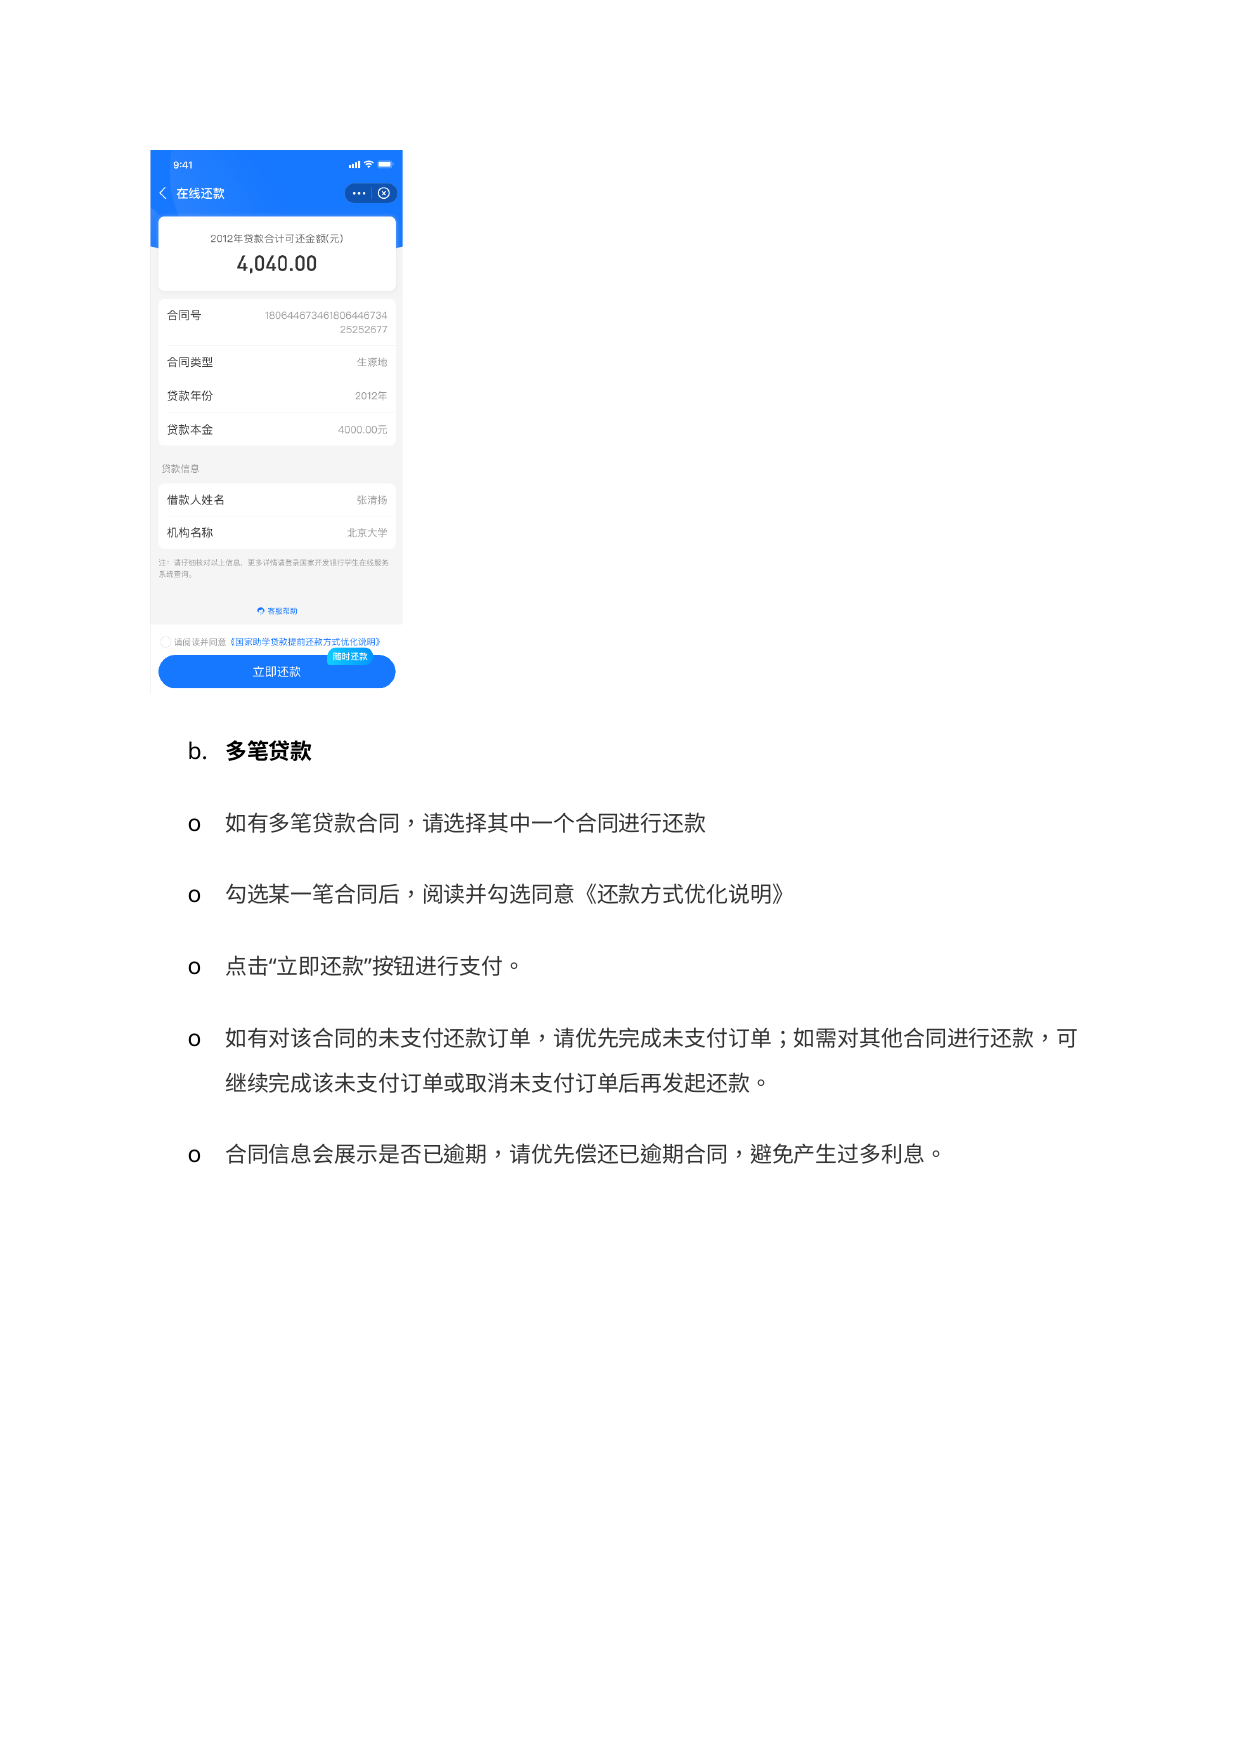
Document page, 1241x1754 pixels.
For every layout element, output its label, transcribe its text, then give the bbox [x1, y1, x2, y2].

list 合同信息会展示是否已逾期，请优先偿还已逾期合同，避免产生过多利息。 [187, 1138, 1090, 1169]
list 如有多笔贷款合同，请选择其中一个合同进行还款 [187, 807, 1090, 838]
picture [150, 150, 403, 694]
list 如有对该合同的未支付还款订单，请优先完成未支付订单；如需对其他合同进行还款，可继续完成该未支付订单或取消未支付订单后再发起还款。 [187, 1022, 1090, 1098]
list 多笔贷款 [187, 735, 1090, 766]
list 勾选某一笔合同后，阅读并勾选同意《还款方式优化说明》 [187, 878, 1090, 910]
list 点击“立即还款”按钮进行支付。 [187, 950, 1090, 982]
